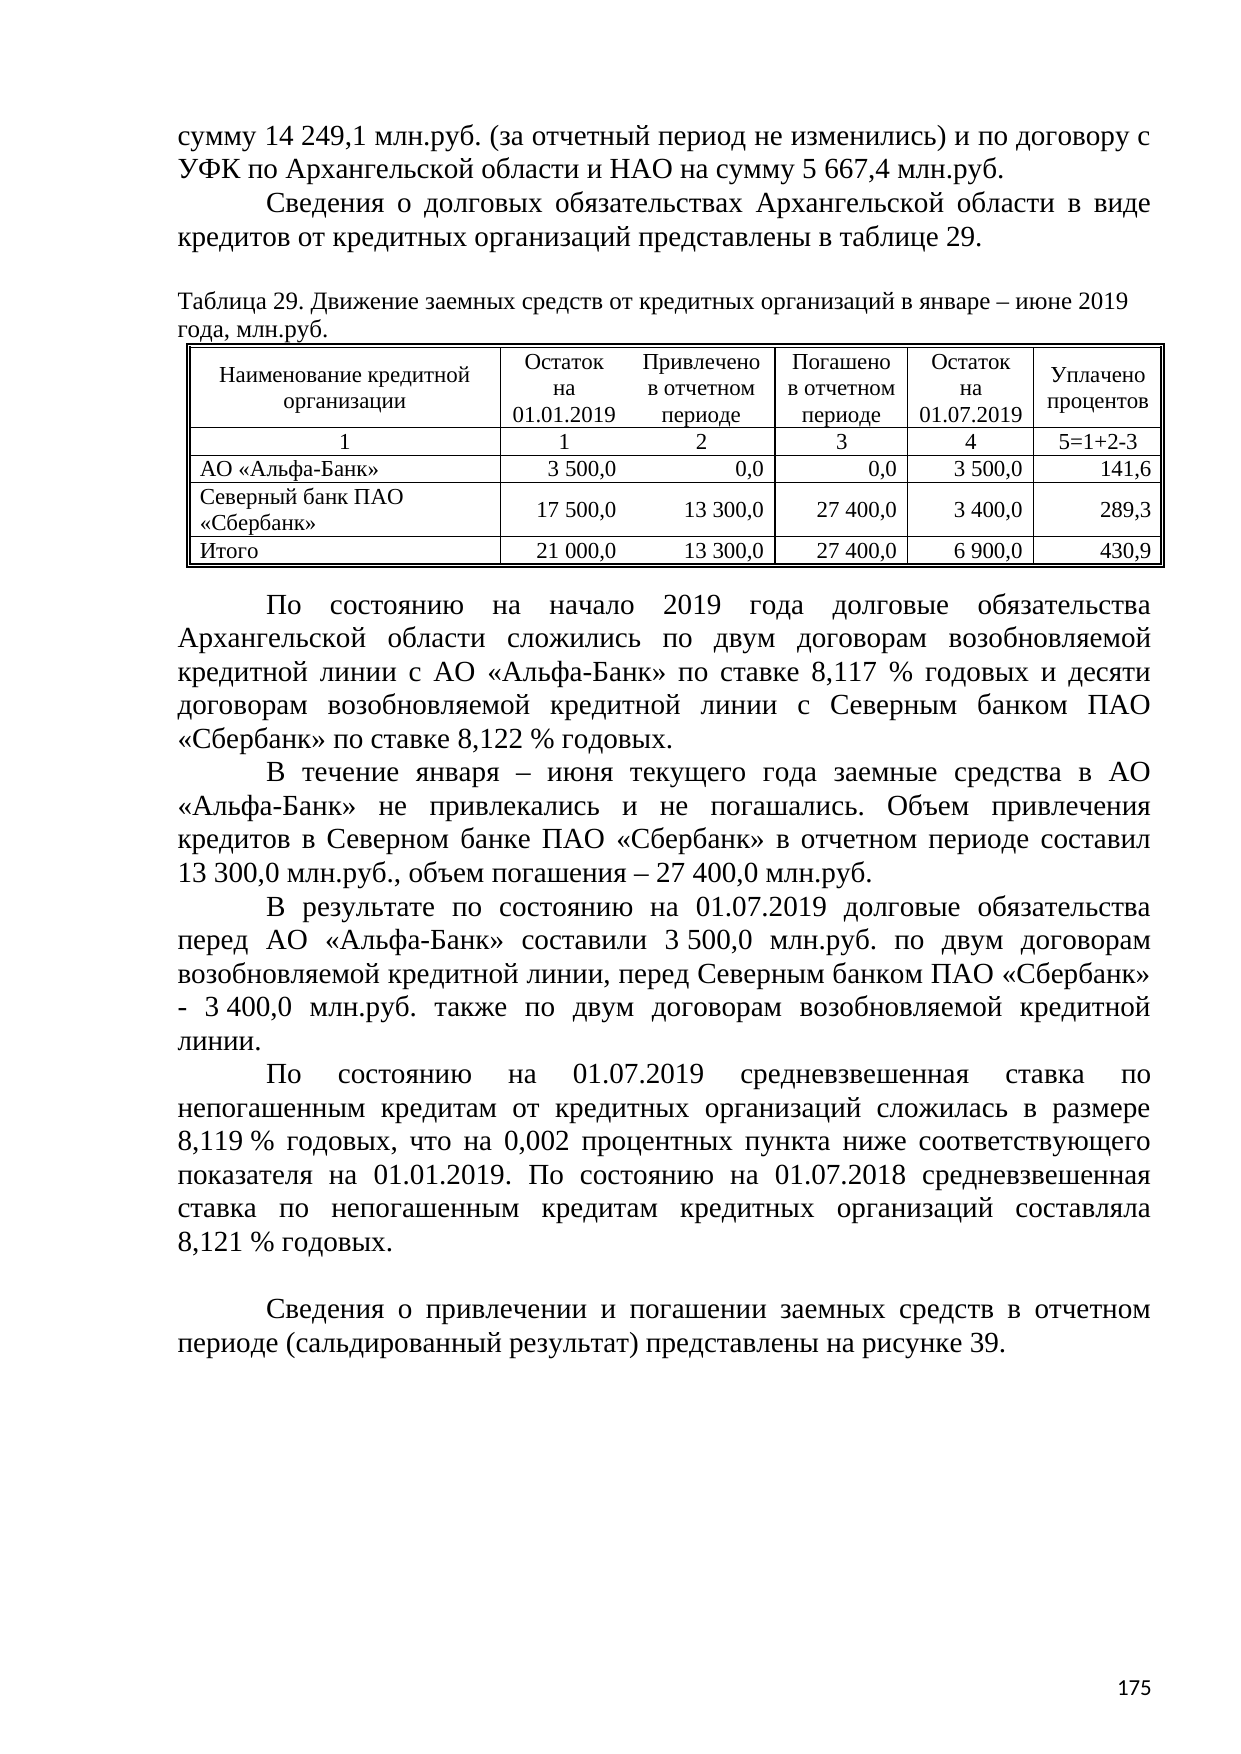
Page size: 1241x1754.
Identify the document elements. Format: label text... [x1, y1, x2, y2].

text Сведения о долговых обязательствах Архангельской области в виде кредитов от кредитных организаций представлены в таблице 29. [177, 185, 1152, 252]
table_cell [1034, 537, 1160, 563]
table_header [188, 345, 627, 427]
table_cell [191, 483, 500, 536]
text В течение января – июня текущего года заемные средства в АО «Альфа-Банк» не привлекались и не погашались. Объем привлечения кредитов в Северном банке ПАО «Сбербанк» в отчетном периоде составил 13 300,0 млн.руб., объем погашения – 27 400,0 млн.руб. [177, 754, 1152, 889]
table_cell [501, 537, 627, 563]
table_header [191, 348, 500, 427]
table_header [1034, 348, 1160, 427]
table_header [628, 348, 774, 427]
text По состоянию на 01.07.2019 средневзвешенная ставка по непогашенным кредитам от кредитных организаций сложилась в размере 8,119 % годовых, что на 0,002 процентных пункта ниже соответствующего показателя на 01.01.2019. По состоянию на 01.07.2018 средневзвешенная ставка по непогашенным кредитам кредитных организаций составляла 8,121 % годовых. [177, 1056, 1152, 1258]
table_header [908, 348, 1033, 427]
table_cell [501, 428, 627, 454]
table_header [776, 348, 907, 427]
text По состоянию на начало 2019 года долговые обязательства Архангельской области сложились по двум договорам возобновляемой кредитной линии с АО «Альфа-Банк» по ставке 8,117 % годовых и десяти договорам возобновляемой кредитной линии с Северным банком ПАО «Сбербанк» по ставке 8,122 % годовых. [177, 587, 1152, 754]
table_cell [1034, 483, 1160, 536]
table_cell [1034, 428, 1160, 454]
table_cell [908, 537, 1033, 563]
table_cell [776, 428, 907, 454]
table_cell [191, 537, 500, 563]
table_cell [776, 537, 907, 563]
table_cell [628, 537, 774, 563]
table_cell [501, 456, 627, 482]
text В результате по состоянию на 01.07.2019 долговые обязательства перед АО «Альфа-Банк» составили 3 500,0 млн.руб. по двум договорам возобновляемой кредитной линии, перед Северным банком ПАО «Сбербанк» - 3 400,0 млн.руб. также по двум договорам возобновляемой кредитной линии. [177, 889, 1152, 1056]
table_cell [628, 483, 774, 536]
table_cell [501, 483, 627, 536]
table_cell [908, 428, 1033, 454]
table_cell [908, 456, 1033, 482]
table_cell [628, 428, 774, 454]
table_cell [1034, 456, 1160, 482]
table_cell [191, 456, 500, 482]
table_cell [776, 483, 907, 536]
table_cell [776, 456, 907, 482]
text Таблица 29. Движение заемных средств от кредитных организаций в январе – июне 2019 года, млн.руб. [177, 286, 1152, 343]
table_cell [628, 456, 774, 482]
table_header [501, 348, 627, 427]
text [177, 118, 1152, 185]
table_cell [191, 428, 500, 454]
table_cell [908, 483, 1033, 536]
text Сведения о привлечении и погашении заемных средств в отчетном периоде (сальдированный результат) представлены на рисунке 39. [177, 1291, 1152, 1358]
